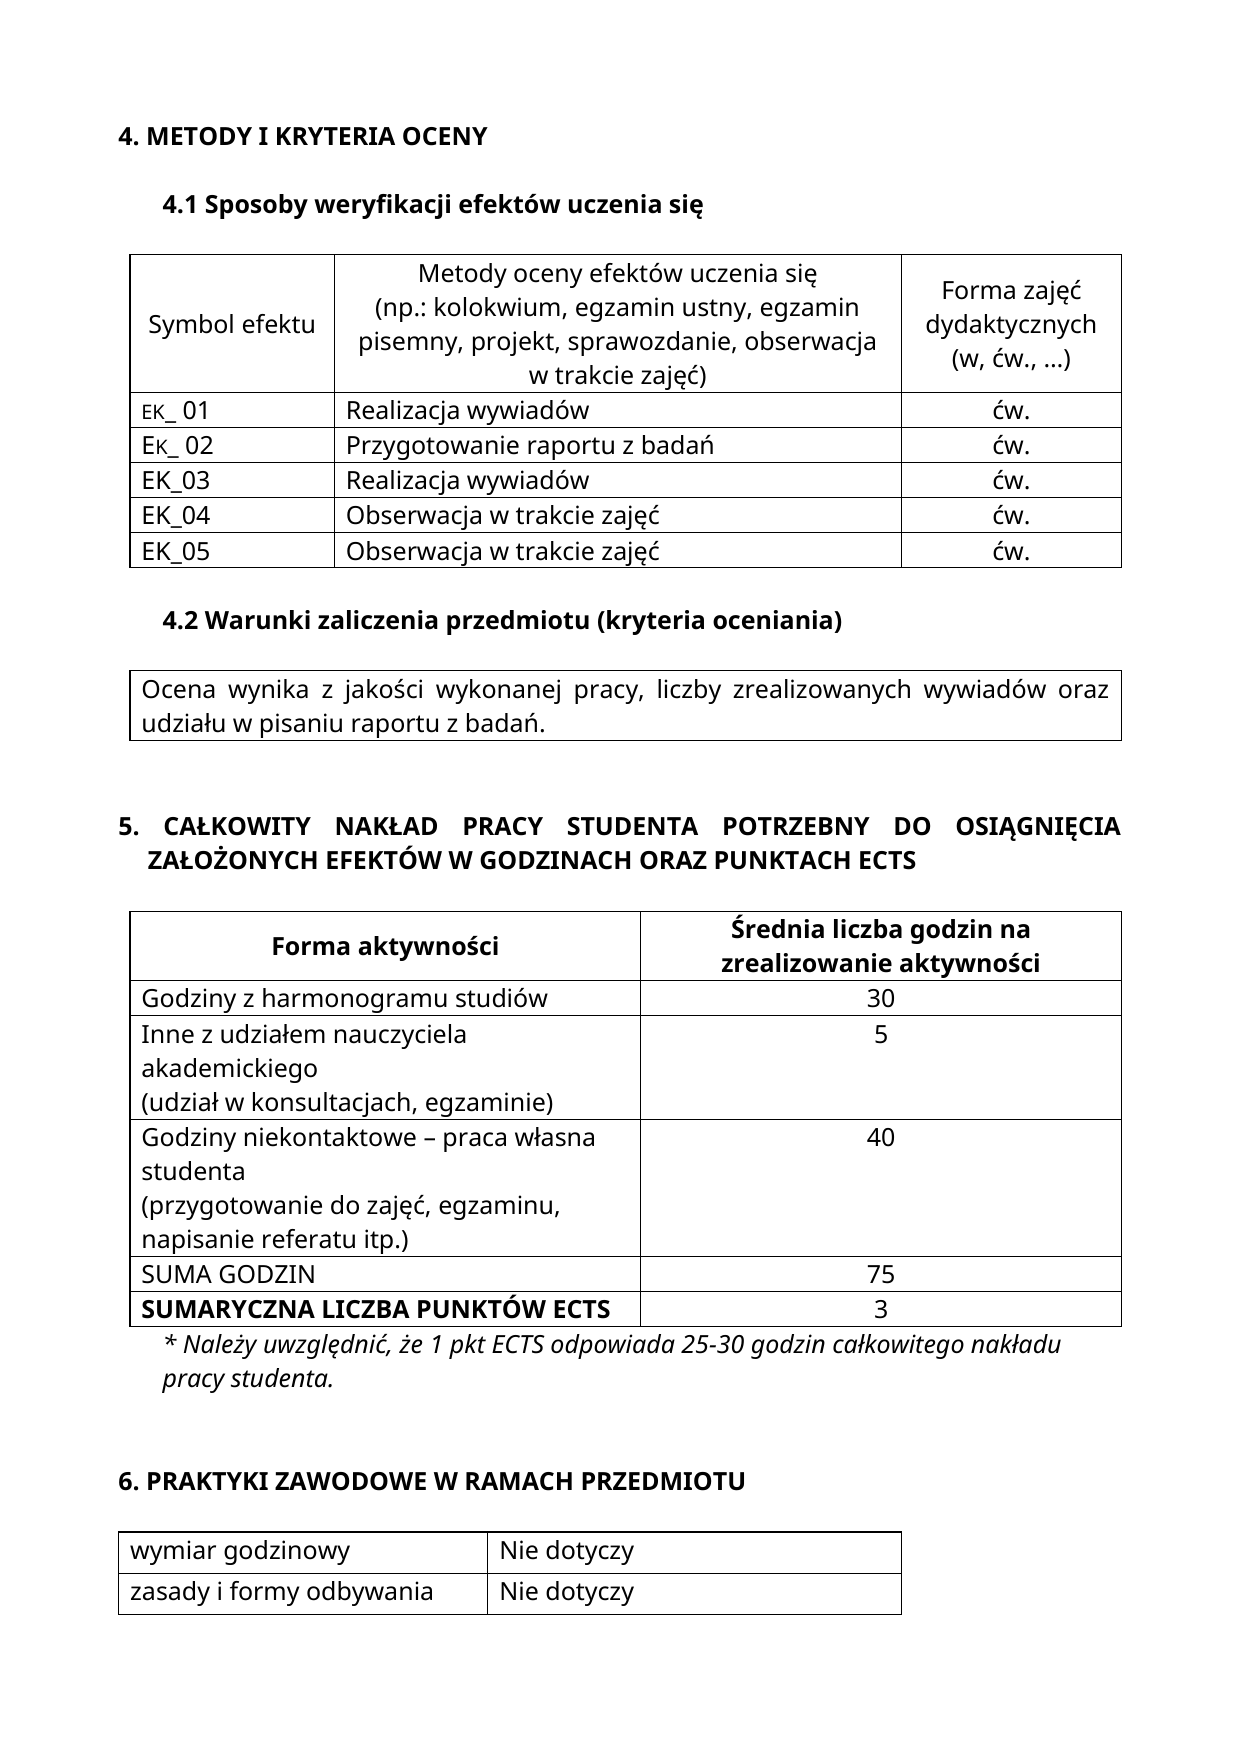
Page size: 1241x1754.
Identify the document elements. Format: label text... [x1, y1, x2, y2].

table_cell ćw. [902, 428, 1121, 462]
table_cell Obserwacja w trakcie zajęć [335, 533, 901, 567]
table_cell 75 [641, 1257, 1121, 1291]
table_cell EK_04 [131, 498, 334, 532]
table_cell ek_ 01 [131, 393, 334, 427]
table_cell EK_03 [131, 463, 334, 497]
table_header Średnia liczba godzin na zrealizowanie aktywności [641, 912, 1121, 980]
text * Należy uwzględnić, że 1 pkt ECTS odpowiada 25-30 godzin całkowitego nakładu pracy studenta. [162, 1327, 1122, 1395]
text 4.1 Sposoby weryfikacji efektów uczenia się [162, 186, 1122, 220]
table_cell ćw. [902, 463, 1121, 497]
table_cell Przygotowanie raportu z badań [335, 428, 901, 462]
table_cell Ek_ 02 [131, 428, 334, 462]
table_cell 40 [641, 1120, 1121, 1256]
table_header Metody oceny efektów uczenia się (np.: kolokwium, egzamin ustny, egzamin pisemny, projekt, sprawozdanie, obserwacja w trakcie zajęć) [335, 255, 901, 392]
table_cell Godziny z harmonogramu studiów [131, 981, 640, 1015]
table_cell Nie dotyczy [488, 1574, 901, 1614]
table_cell Godziny niekontaktowe – praca własna studenta (przygotowanie do zajęć, egzaminu, napisanie referatu itp.) [131, 1120, 640, 1256]
table_cell ćw. [902, 498, 1121, 532]
table_cell 30 [641, 981, 1121, 1015]
table_cell 5 [641, 1016, 1121, 1118]
text 4.2 Warunki zaliczenia przedmiotu (kryteria oceniania) [162, 602, 1122, 636]
table_header Ocena wynika z jakości wykonanej pracy, liczby zrealizowanych wywiadów oraz udziału w pisaniu raportu z badań. [131, 671, 1121, 739]
table_cell SUMARYCZNA LICZBA PUNKTÓW ECTS [131, 1292, 640, 1326]
table_cell EK_05 [131, 533, 334, 567]
table_cell Realizacja wywiadów [335, 463, 901, 497]
table_header Forma zajęć dydaktycznych (w, ćw., …) [902, 255, 1121, 392]
table_cell SUMA GODZIN [131, 1257, 640, 1291]
table_cell ćw. [902, 533, 1121, 567]
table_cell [119, 1574, 487, 1614]
text 5. CAŁKOWITY NAKŁAD PRACY STUDENTA POTRZEBNY DO OSIĄGNIĘCIA ZAŁOŻONYCH EFEKTÓW W GODZINACH ORAZ PUNKTACH ECTS [118, 809, 1122, 877]
table_header Nie dotyczy [488, 1533, 901, 1573]
table_cell ćw. [902, 393, 1121, 427]
table_cell Obserwacja w trakcie zajęć [335, 498, 901, 532]
table_header wymiar godzinowy [119, 1533, 487, 1573]
table_cell 3 [641, 1292, 1121, 1326]
table_cell Realizacja wywiadów [335, 393, 901, 427]
text 4. METODY I KRYTERIA OCENY [118, 118, 1122, 152]
text 6. PRAKTYKI ZAWODOWE W RAMACH PRZEDMIOTU [118, 1463, 1122, 1497]
table_header Symbol efektu [131, 255, 334, 392]
table_cell Inne z udziałem nauczyciela akademickiego (udział w konsultacjach, egzaminie) [131, 1016, 640, 1118]
table_header Forma aktywności [131, 912, 640, 980]
